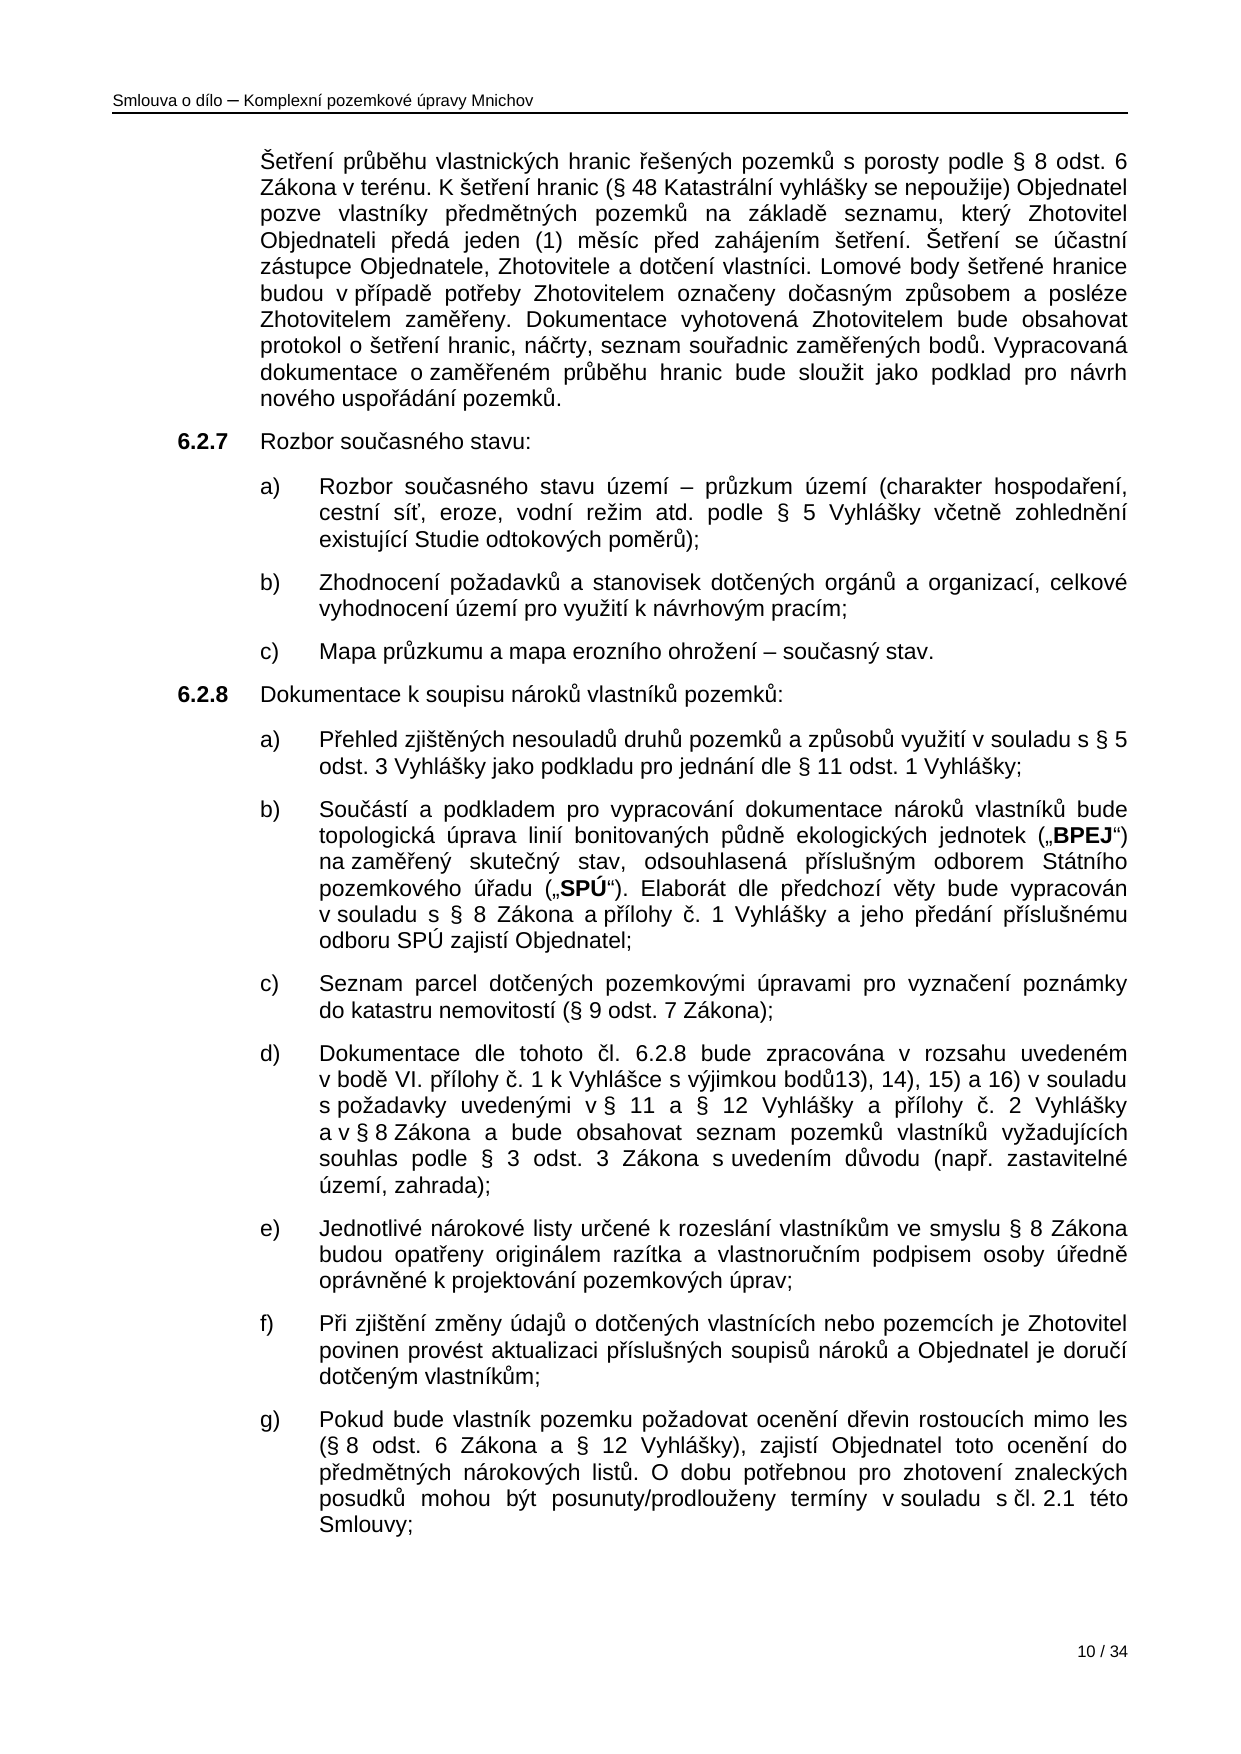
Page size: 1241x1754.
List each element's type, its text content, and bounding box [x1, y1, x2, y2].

list Pokud bude vlastník pozemku požadovat ocenění dřevin rostoucích mimo les (§ 8 odst. 6 Zákona a § 12 Vyhlášky), zajistí Objednatel toto ocenění do předmětných nárokových listů. O dobu potřebnou pro zhotovení znaleckých posudků mohou být posunuty/prodlouženy termíny v souladu s čl. 2.1 této Smlouvy; [260, 1406, 1128, 1538]
list Seznam parcel dotčených pozemkovými úpravami pro vyznačení poznámky do katastru nemovitostí (§ 9 odst. 7 Zákona); [260, 970, 1128, 1023]
list Šetření průběhu vlastnických hranic řešených pozemků s porosty podle § 8 odst. 6 Zákona v terénu. K šetření hranic (§ 48 Katastrální vyhlášky se nepoužije) Objednatel pozve vlastníky předmětných pozemků na základě seznamu, který Zhotovitel Objednateli předá jeden (1) měsíc před zahájením šetření. Šetření se účastní zástupce Objednatele, Zhotovitele a dotčení vlastníci. Lomové body šetřené hranice budou v případě potřeby Zhotovitelem označeny dočasným způsobem a posléze Zhotovitelem zaměřeny. Dokumentace vyhotovená Zhotovitelem bude obsahovat protokol o šetření hranic, náčrty, seznam souřadnic zaměřených bodů. Vypracovaná dokumentace o zaměřeném průběhu hranic bude sloužit jako podklad pro návrh nového uspořádání pozemků. [260, 148, 1128, 411]
list Mapa průzkumu a mapa erozního ohrožení – současný stav. [260, 638, 1128, 664]
list Dokumentace dle tohoto čl. 6.2.8 bude zpracována v rozsahu uvedeném v bodě VI. přílohy č. 1 k Vyhlášce s výjimkou bodů13), 14), 15) a 16) v souladu s požadavky uvedenými v § 11 a § 12 Vyhlášky a přílohy č. 2 Vyhlášky a v § 8 Zákona a bude obsahovat seznam pozemků vlastníků vyžadujících souhlas podle § 3 odst. 3 Zákona s uvedením důvodu (např. zastavitelné území, zahrada); [260, 1040, 1128, 1198]
list Zhodnocení požadavků a stanovisek dotčených orgánů a organizací, celkové vyhodnocení území pro využití k návrhovým pracím; [260, 569, 1128, 621]
list Přehled zjištěných nesouladů druhů pozemků a způsobů využití v souladu s § 5 odst. 3 Vyhlášky jako podkladu pro jednání dle § 11 odst. 1 Vyhlášky; [260, 726, 1128, 779]
text Dokumentace k soupisu nároků vlastníků pozemků: [177, 681, 1128, 707]
list Při zjištění změny údajů o dotčených vlastnících nebo pozemcích je Zhotovitel povinen provést aktualizaci příslušných soupisů nároků a Objednatel je doručí dotčeným vlastníkům; [260, 1310, 1128, 1389]
list Jednotlivé nárokové listy určené k rozeslání vlastníkům ve smyslu § 8 Zákona budou opatřeny originálem razítka a vlastnoručním podpisem osoby úředně oprávněné k projektování pozemkových úprav; [260, 1214, 1128, 1294]
list Součástí a podkladem pro vypracování dokumentace nároků vlastníků bude topologická úprava linií bonitovaných půdně ekologických jednotek („BPEJ“) na zaměřený skutečný stav, odsouhlasená příslušným odborem Státního pozemkového úřadu („SPÚ“). Elaborát dle předchozí věty bude vypracován v souladu s § 8 Zákona a přílohy č. 1 Vyhlášky a jeho předání příslušnému odboru SPÚ zajistí Objednatel; [260, 796, 1128, 954]
list Rozbor současného stavu území – průzkum území (charakter hospodaření, cestní síť, eroze, vodní režim atd. podle § 5 Vyhlášky včetně zohlednění existující Studie odtokových poměrů); [260, 473, 1128, 552]
text Rozbor současného stavu: [177, 428, 1128, 454]
